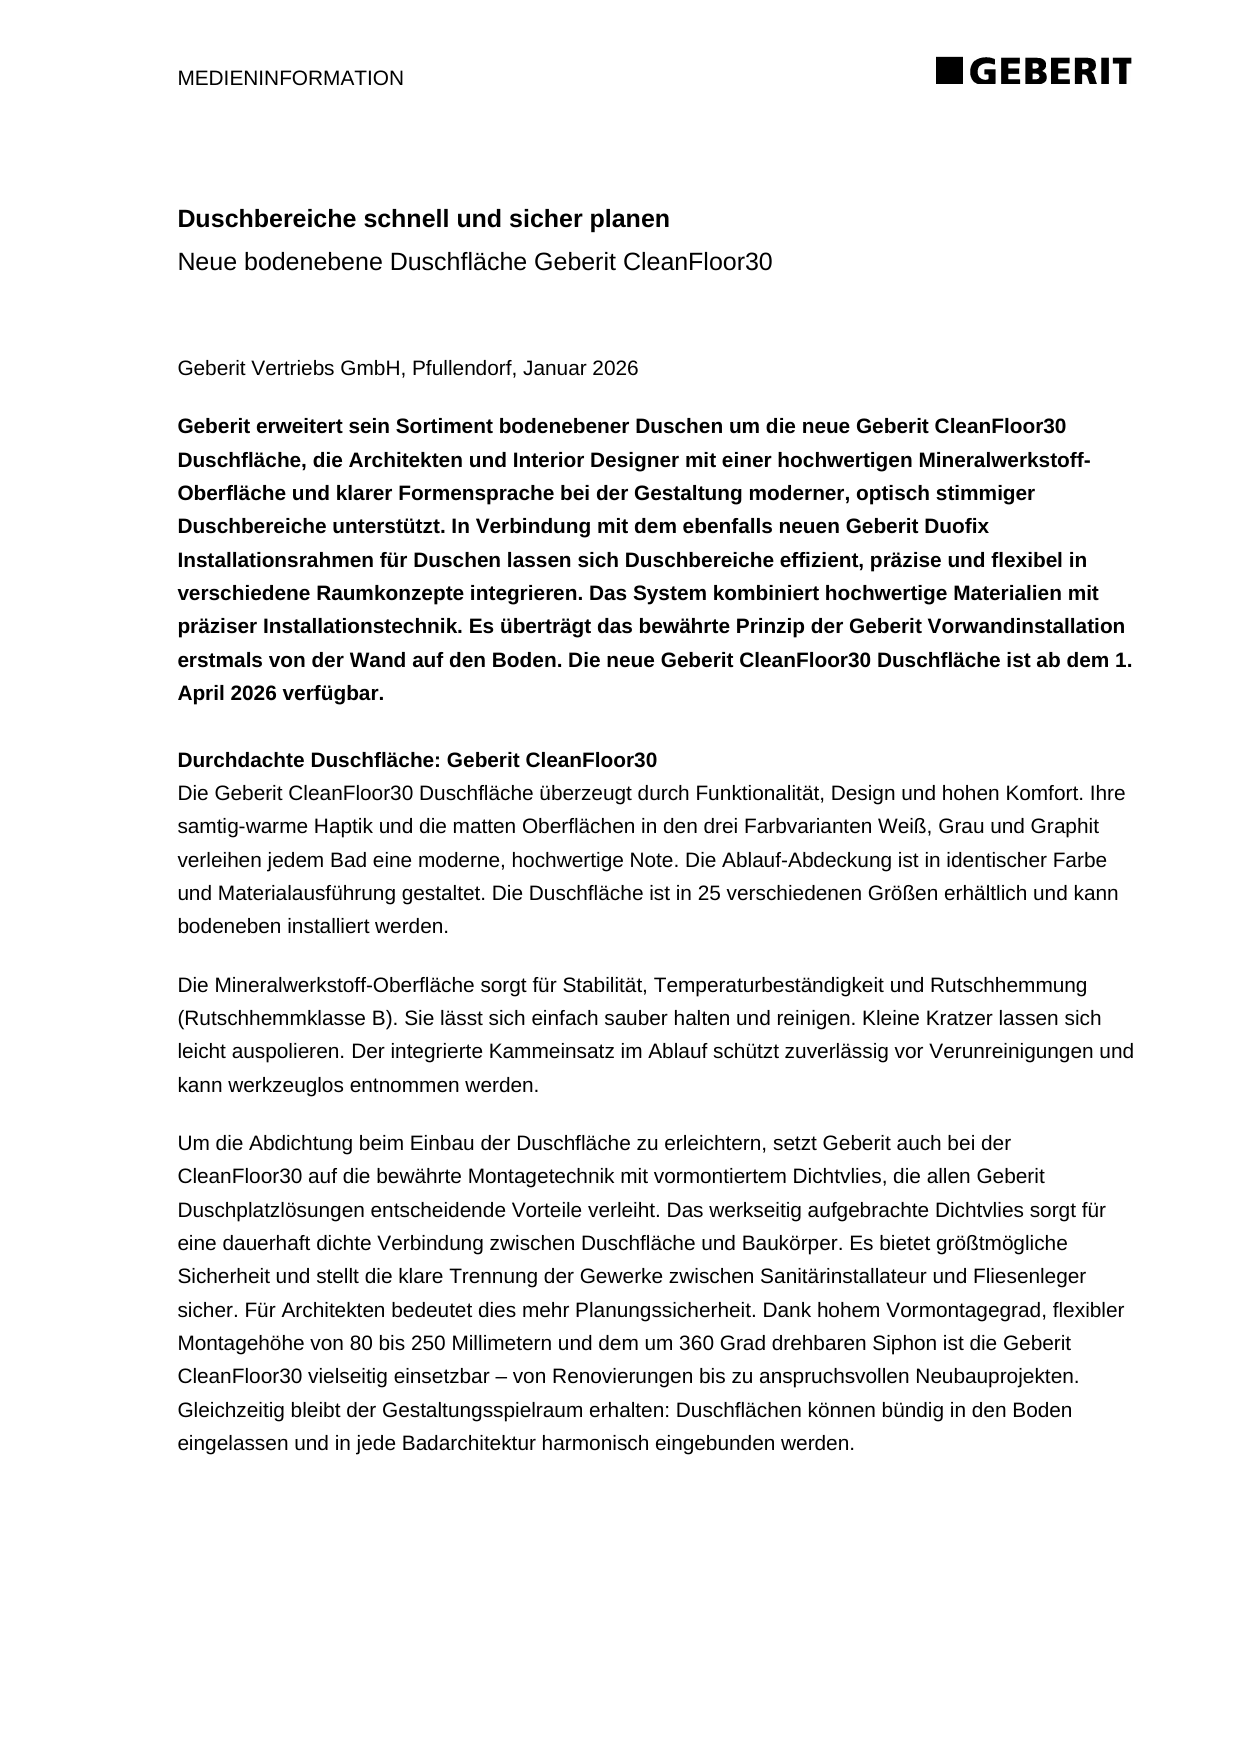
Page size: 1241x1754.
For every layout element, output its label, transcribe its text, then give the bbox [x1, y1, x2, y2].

subtitle Geberit erweitert sein Sortiment bodenebener Duschen um die neue Geberit CleanFloor30 Duschfläche, die Architekten und Interior Designer mit einer hochwertigen Mineralwerkstoff-Oberfläche und klarer Formensprache bei der Gestaltung moderner, optisch stimmiger Duschbereiche unterstützt. In Verbindung mit dem ebenfalls neuen Geberit Duofix Installationsrahmen für Duschen lassen sich Duschbereiche effizient, präzise und flexibel in verschiedene Raumkonzepte integrieren. Das System kombiniert hochwertige Materialien mit präziser Installationstechnik. Es überträgt das bewährte Prinzip der Geberit Vorwandinstallation erstmals von der Wand auf den Boden. Die neue Geberit CleanFloor30 Duschfläche ist ab dem 1. April 2026 verfügbar. [177, 407, 1137, 707]
text Geberit Vertriebs GmbH, Pfullendorf, Januar 2026 [177, 349, 1137, 382]
text Um die Abdichtung beim Einbau der Duschfläche zu erleichtern, setzt Geberit auch bei der CleanFloor30 auf die bewährte Montagetechnik mit vormontiertem Dichtvlies, die allen Geberit Duschplatzlösungen entscheidende Vorteile verleiht. Das werkseitig aufgebrachte Dichtvlies sorgt für eine dauerhaft dichte Verbindung zwischen Duschfläche und Baukörper. Es bietet größtmögliche Sicherheit und stellt die klare Trennung der Gewerke zwischen Sanitärinstallateur und Fliesenleger sicher. Für Architekten bedeutet dies mehr Planungssicherheit. Dank hohem Vormontagegrad, flexibler Montagehöhe von 80 bis 250 Millimetern und dem um 360 Grad drehbaren Siphon ist die Geberit CleanFloor30 vielseitig einsetzbar – von Renovierungen bis zu anspruchsvollen Neubauprojekten. Gleichzeitig bleibt der Gestaltungsspielraum erhalten: Duschflächen können bündig in den Boden eingelassen und in jede Badarchitektur harmonisch eingebunden werden. [177, 1124, 1137, 1457]
subtitle Durchdachte Duschfläche: Geberit CleanFloor30 [177, 740, 1137, 774]
text Die Mineralwerkstoff-Oberfläche sorgt für Stabilität, Temperaturbeständigkeit und Rutschhemmung (Rutschhemmklasse B). Sie lässt sich einfach sauber halten und reinigen. Kleine Kratzer lassen sich leicht auspolieren. Der integrierte Kammeinsatz im Ablauf schützt zuverlässig vor Verunreinigungen und kann werkzeuglos entnommen werden. [177, 965, 1137, 1099]
text Die Geberit CleanFloor30 Duschfläche überzeugt durch Funktionalität, Design und hohen Komfort. Ihre samtig-warme Haptik und die matten Oberflächen in den drei Farbvarianten Weiß, Grau und Graphit verleihen jedem Bad eine moderne, hochwertige Note. Die Ablauf-Abdeckung ist in identischer Farbe und Materialausführung gestaltet. Die Duschfläche ist in 25 verschiedenen Größen erhältlich und kann bodeneben installiert werden. [177, 774, 1137, 940]
picture [935, 56, 1132, 84]
text Duschbereiche schnell und sicher planen Neue bodenebene Duschfläche Geberit CleanFloor30 [177, 204, 1137, 276]
